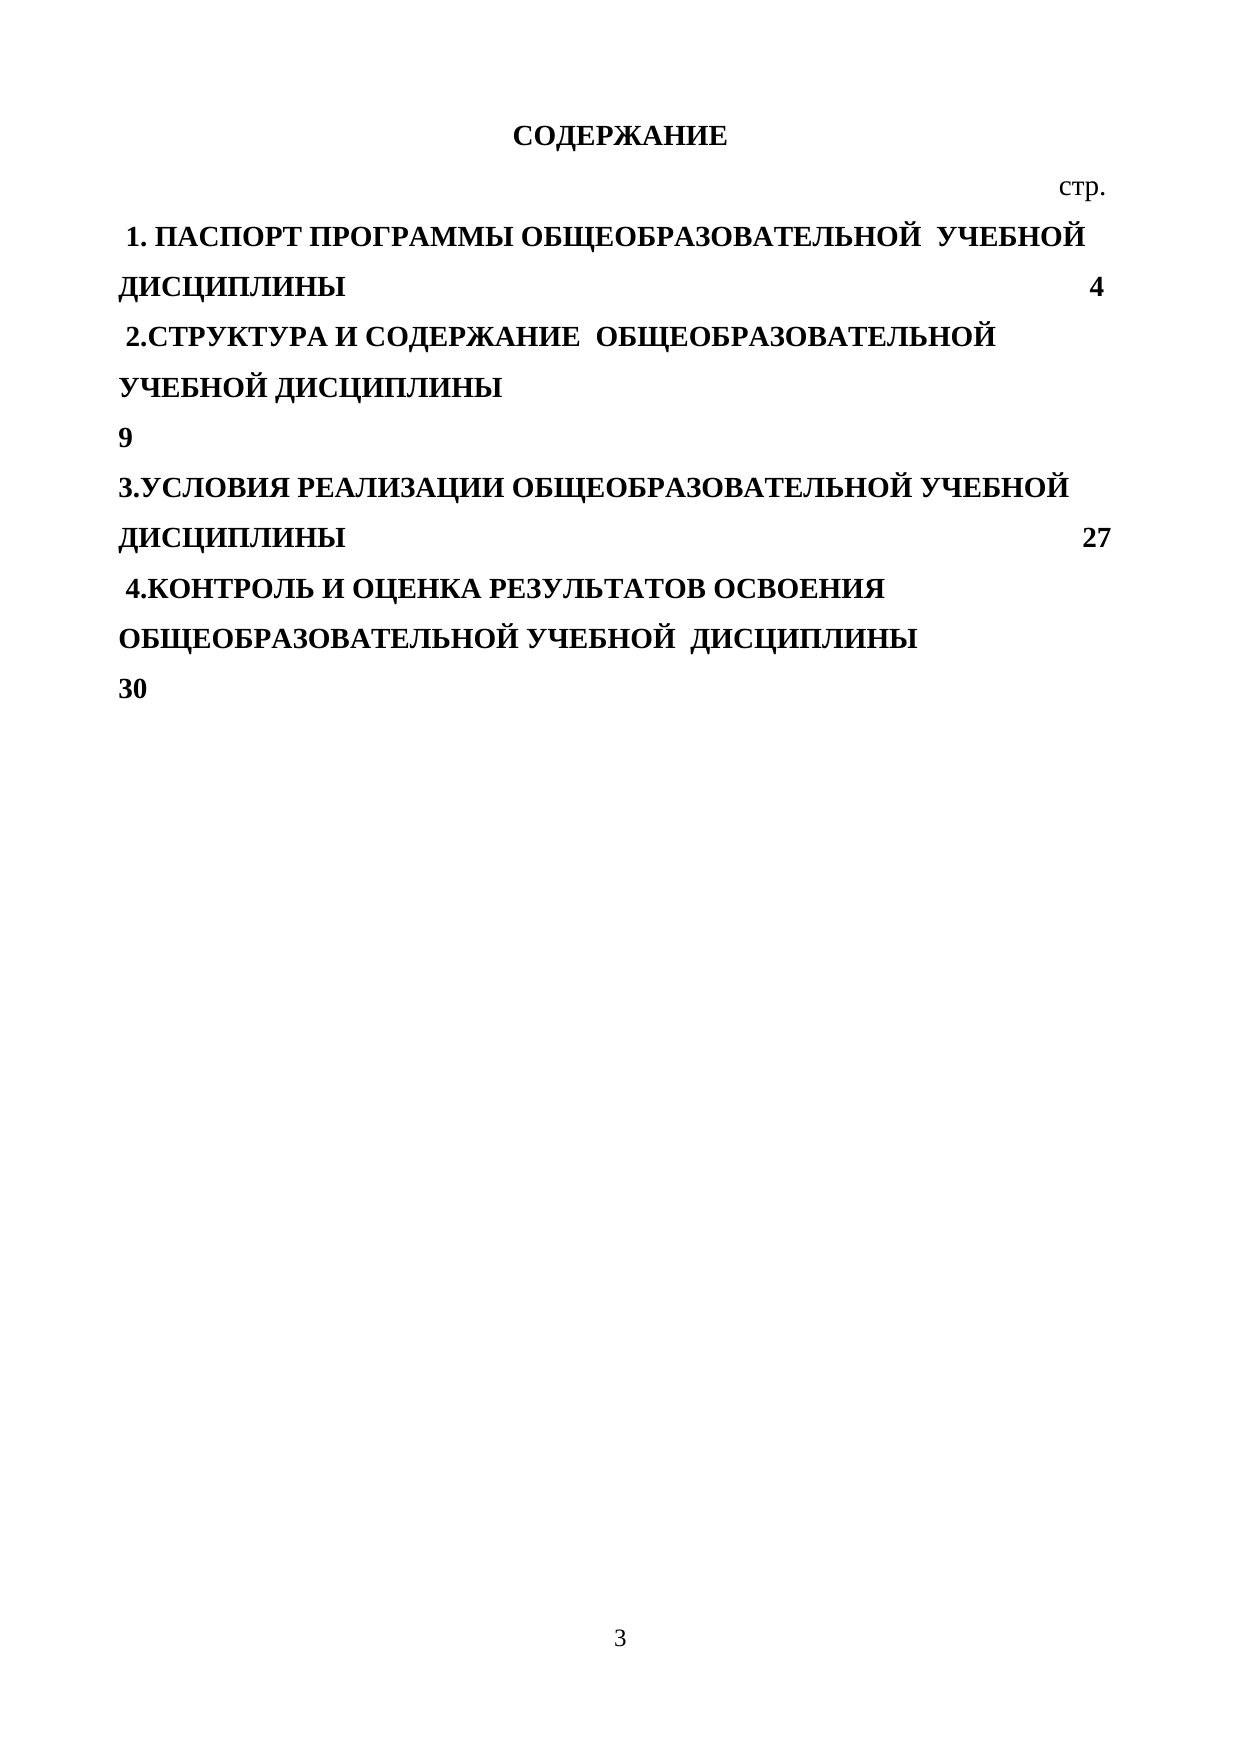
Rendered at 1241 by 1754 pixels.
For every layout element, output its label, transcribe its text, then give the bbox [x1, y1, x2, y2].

text СОДЕРЖАНИЕ [118, 118, 1122, 152]
text стр. [118, 168, 1122, 202]
list 4.КОНТРОЛЬ И ОЦЕНКА РЕЗУЛЬТАТОВ ОСВОЕНИЯ ОБЩЕОБРАЗОВАТЕЛЬНОЙ УЧЕБНОЙ ДИСЦИПЛИНЫ 30 [118, 571, 1122, 705]
list 1. ПАСПОРТ ПРОГРАММЫ ОБЩЕОБРАЗОВАТЕЛЬНОЙ УЧЕБНОЙ ДИСЦИПЛИНЫ 4 [118, 219, 1122, 303]
list 2.СТРУКТУРА И СОДЕРЖАНИЕ ОБЩЕОБРАЗОВАТЕЛЬНОЙ УЧЕБНОЙ ДИСЦИПЛИНЫ 9 [118, 319, 1122, 453]
list 3.УСЛОВИЯ РЕАЛИЗАЦИИ ОБЩЕОБРАЗОВАТЕЛЬНОЙ УЧЕБНОЙ ДИСЦИПЛИНЫ 27 [118, 470, 1122, 554]
